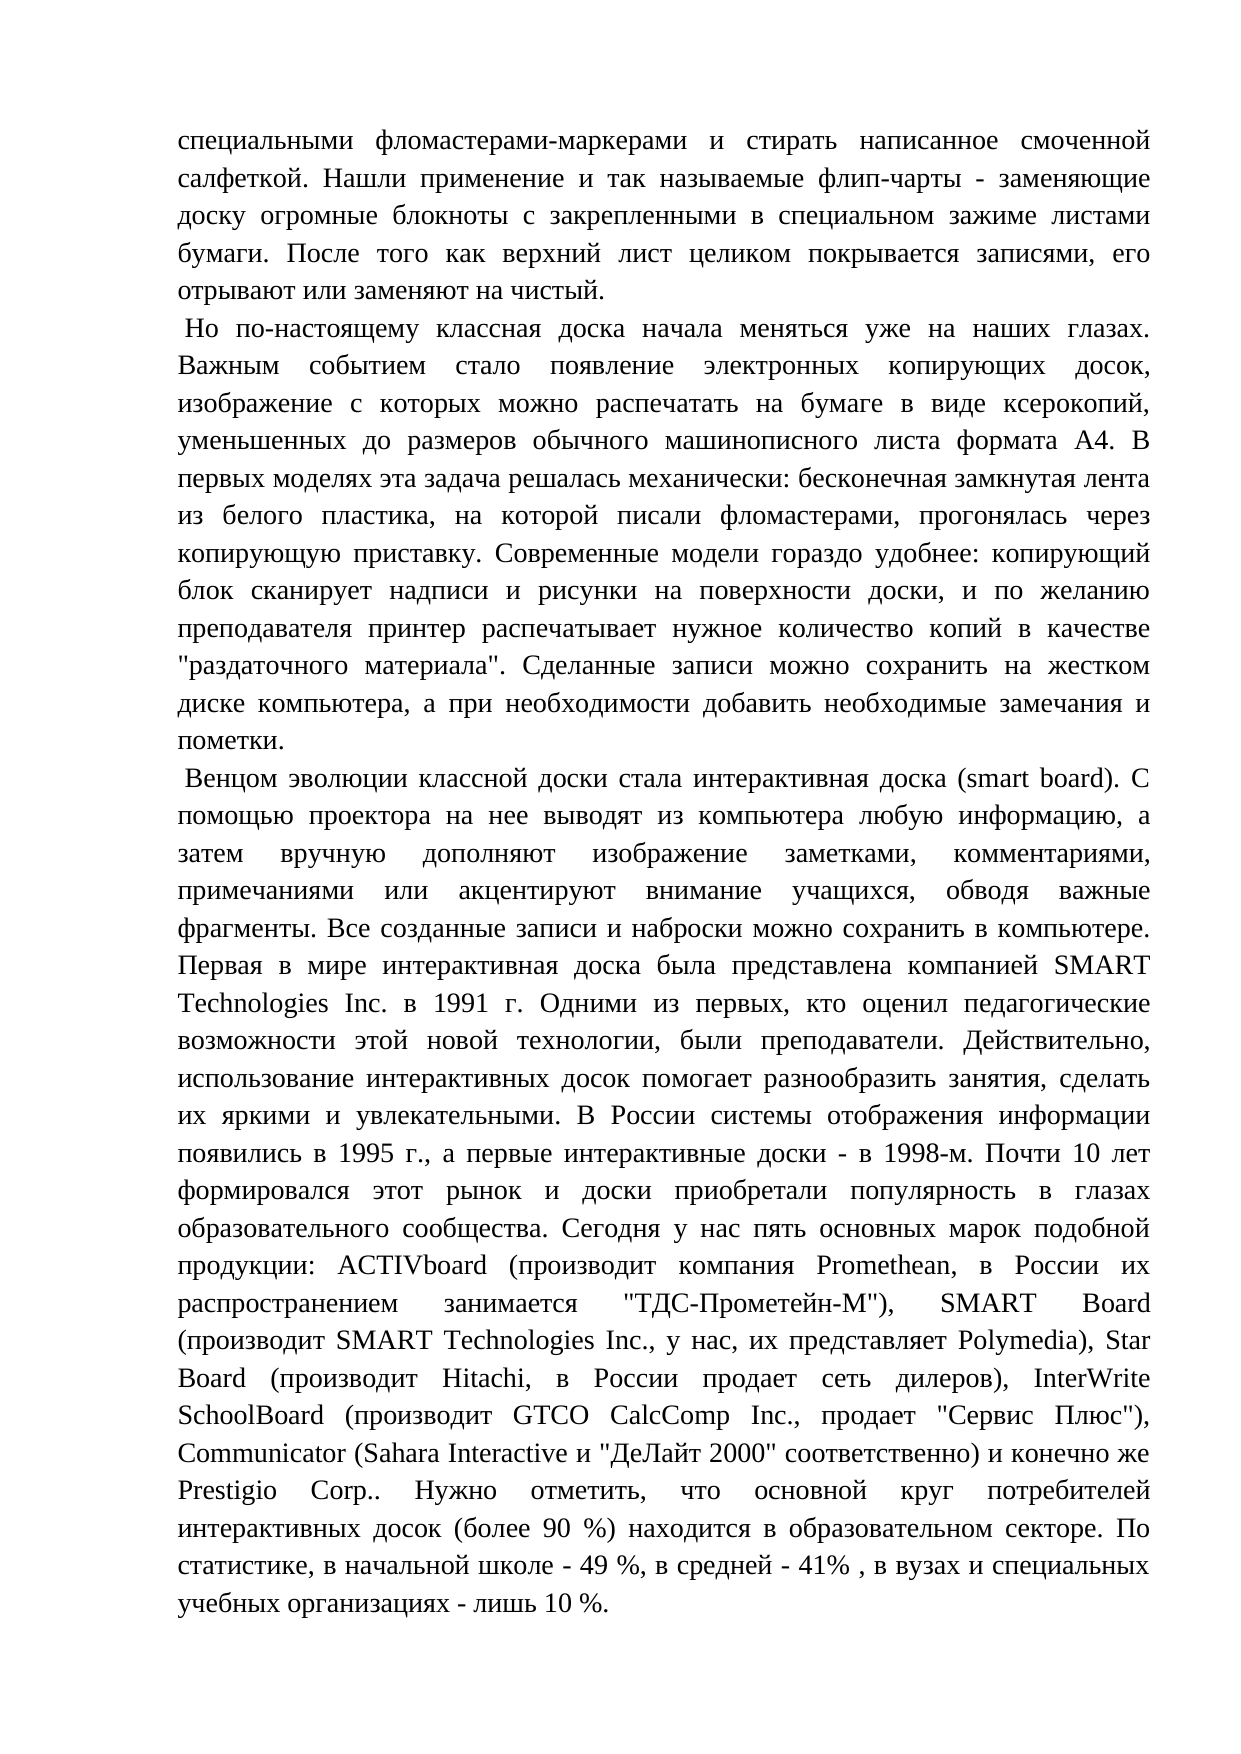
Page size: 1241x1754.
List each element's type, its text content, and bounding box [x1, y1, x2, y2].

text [177, 118, 1152, 306]
text Но по-настоящему классная доска начала меняться уже на наших глазах. Важным событием стало появление электронных копирующих досок, изображение с которых можно распечатать на бумаге в виде ксерокопий, уменьшенных до размеров обычного машинописного листа формата А4. В первых моделях эта задача решалась механически: бесконечная замкнутая лента из белого пластика, на которой писали фломастерами, прогонялась через копирующую приставку. Современные модели гораздо удобнее: копирующий блок сканирует надписи и рисунки на поверхности доски, и по желанию преподавателя принтер распечатывает нужное количество копий в качестве "раздаточного материала". Сделанные записи можно сохранить на жестком диске компьютера, а при необходимости добавить необходимые замечания и пометки. [177, 306, 1152, 756]
text Венцом эволюции классной доски стала интерактивная доска (smart board). С помощью проектора на нее выводят из компьютера любую информацию, а затем вручную дополняют изображение заметками, комментариями, примечаниями или акцентируют внимание учащихся, обводя важные фрагменты. Все созданные записи и наброски можно сохранить в компьютере. Первая в мире интерактивная доска была представлена компанией SMART Technologies Inc. в 1991 г. Одними из первых, кто оценил педагогические возможности этой новой технологии, были преподаватели. Действительно, использование интерактивных досок помогает разнообразить занятия, сделать их яркими и увлекательными. В России системы отображения информации появились в 1995 г., а первые интерактивные доски - в 1998-м. Почти 10 лет формировался этот рынок и доски приобретали популярность в глазах образовательного сообщества. Сегодня у нас пять основных марок подобной продукции: ACTIVboard (производит компания Promethean, в России их распространением занимается "ТДС-Прометейн-М"), SMART Board (производит SMART Technologies Inc., у нас, их представляет Polymedia), Star Board (производит Hitachi, в России продает сеть дилеров), InterWrite SchoolBoard (производит GTCO CalcComp Inc., продает "Сервис Плюс"), Communicator (Sahara Interactive и "ДеЛайт 2000" соответственно) и конечно же Prestigio Corp.. Нужно отметить, что основной круг потребителей интерактивных досок (более 90 %) находится в образовательном секторе. По статистике, в начальной школе - 49 %, в средней - 41% , в вузах и специальных учебных организациях - лишь 10 %. [177, 756, 1152, 1618]
